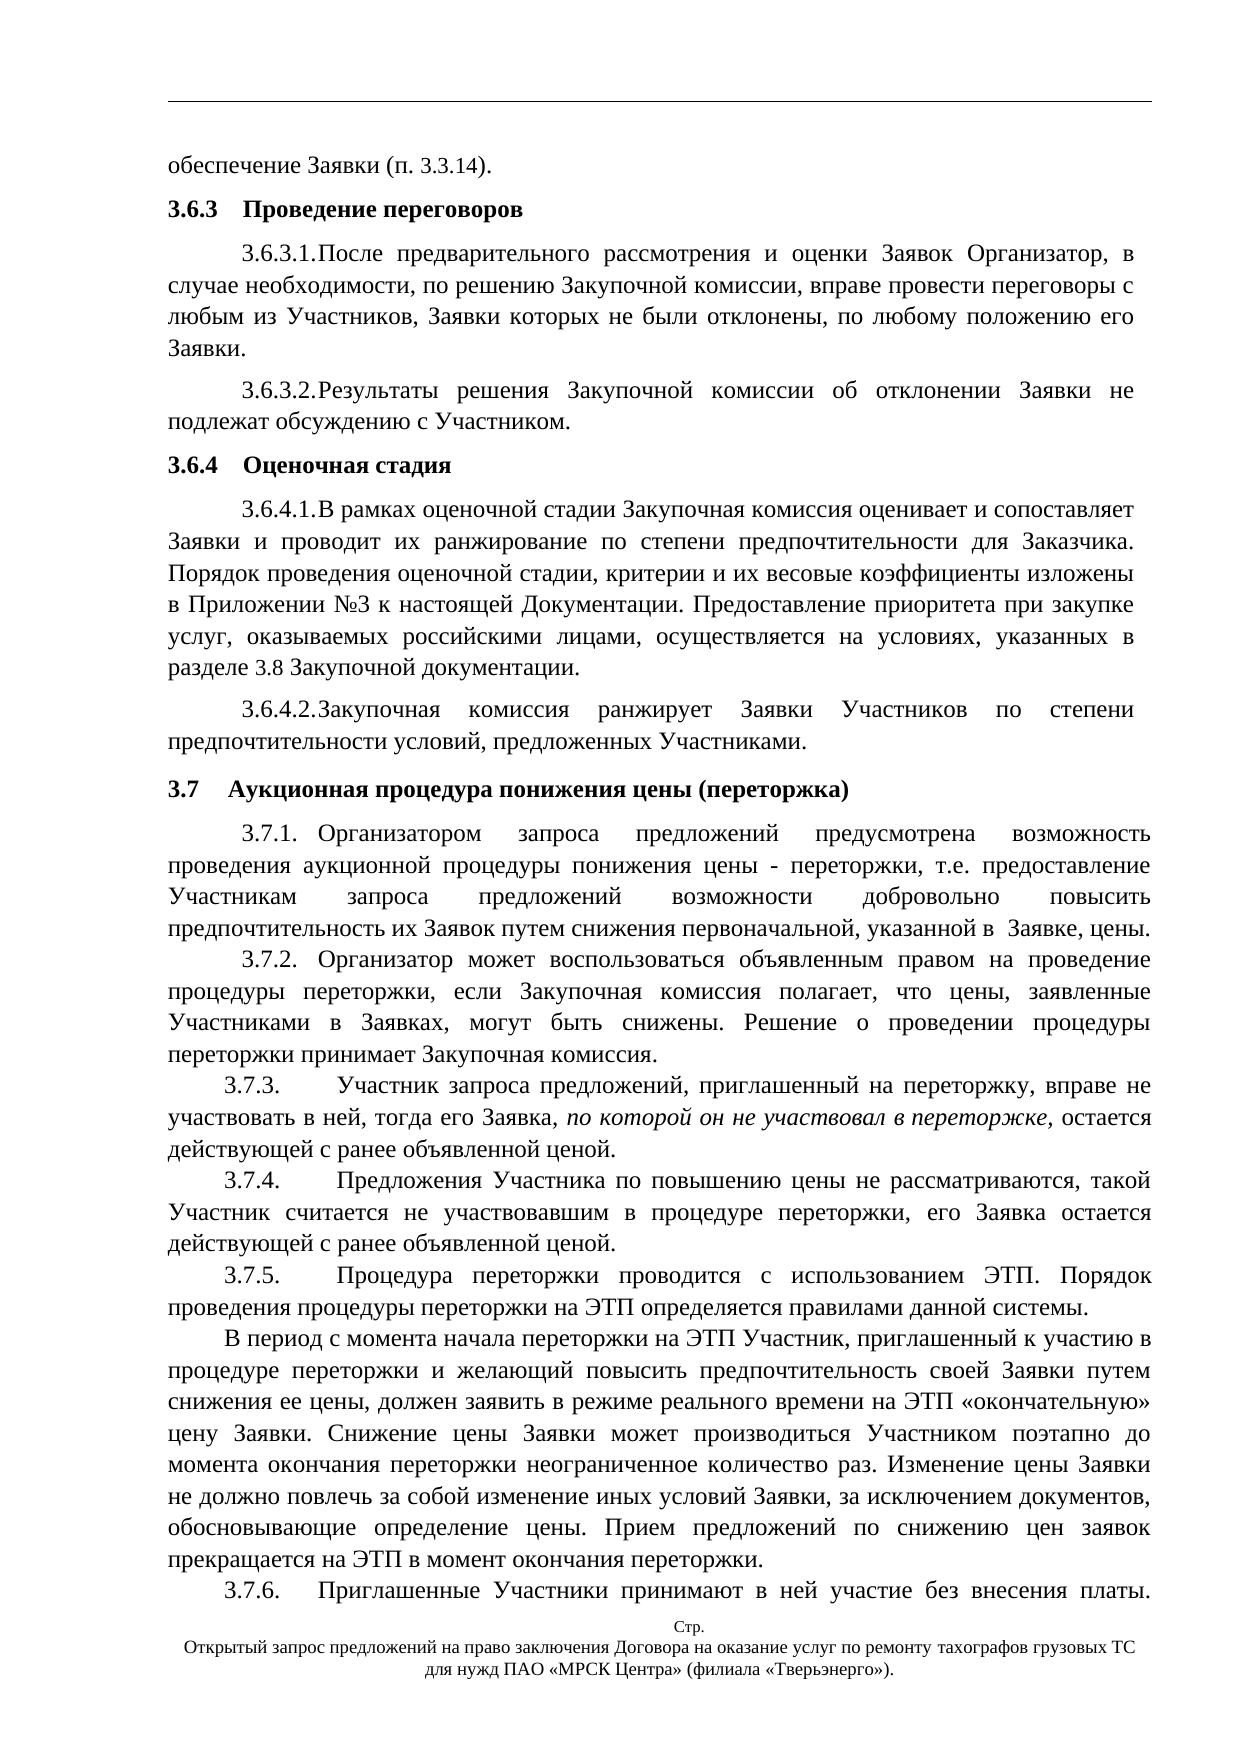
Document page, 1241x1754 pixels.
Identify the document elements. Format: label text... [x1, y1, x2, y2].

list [168, 150, 1135, 179]
subtitle Оценочная стадия [168, 450, 1152, 479]
list После предварительного рассмотрения и оценки Заявок Организатор, в случае необходимости, по решению Закупочной комиссии, вправе провести переговоры с любым из Участников, Заявки которых не были отклонены, по любому положению его Заявки. [168, 238, 1135, 362]
list Предложения Участника по повышению цены не рассматриваются, такой Участник считается не участвовавшим в процедуре переторжки, его Заявка остается действующей с ранее объявленной ценой. [168, 1165, 1152, 1257]
list Участник запроса предложений, приглашенный на переторжку, вправе не участвовать в ней, тогда его Заявка, по которой он не участвовал в переторжке, остается действующей с ранее объявленной ценой. [168, 1071, 1152, 1162]
list Закупочная комиссия ранжирует Заявки Участников по степени предпочтительности условий, предложенных Участниками. [168, 694, 1135, 754]
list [168, 1576, 1152, 1604]
list В рамках оценочной стадии Закупочная комиссия оценивает и сопоставляет Заявки и проводит их ранжирование по степени предпочтительности для Заказчика. Порядок проведения оценочной стадии, критерии и их весовые коэффициенты изложены в Приложении №3 к настоящей Документации. Предоставление приоритета при закупке услуг, оказываемых российскими лицами, осуществляется на условиях, указанных в разделе 3.8 Закупочной документации. [168, 494, 1135, 681]
subtitle Проведение переговоров [168, 194, 1152, 223]
list Процедура переторжки проводится с использованием ЭТП. Порядок проведения процедуры переторжки на ЭТП определяется правилами данной системы. [168, 1260, 1152, 1320]
subtitle Аукционная процедура понижения цены (переторжка) [168, 774, 1152, 803]
list Организатором запроса предложений предусмотрена возможность проведения аукционной процедуры понижения цены - переторжки, т.е. предоставление Участникам запроса предложений возможности добровольно повысить предпочтительность их Заявок путем снижения первоначальной, указанной в Заявке, цены. [168, 818, 1152, 942]
list Результаты решения Закупочной комиссии об отклонении Заявки не подлежат обсуждению с Участником. [168, 375, 1135, 435]
list Организатор может воспользоваться объявленным правом на проведение процедуры переторжки, если Закупочная комиссия полагает, что цены, заявленные Участниками в Заявках, могут быть снижены. Решение о проведении процедуры переторжки принимает Закупочная комиссия. [168, 944, 1152, 1068]
text В период с момента начала переторжки на ЭТП Участник, приглашенный к участию в процедуре переторжки и желающий повысить предпочтительность своей Заявки путем снижения ее цены, должен заявить в режиме реального времени на ЭТП «окончательную» цену Заявки. Снижение цены Заявки может производиться Участником поэтапно до момента окончания переторжки неограниченное количество раз. Изменение цены Заявки не должно повлечь за собой изменение иных условий Заявки, за исключением документов, обосновывающие определение цены. Прием предложений по снижению цен заявок прекращается на ЭТП в момент окончания переторжки. [168, 1323, 1152, 1573]
